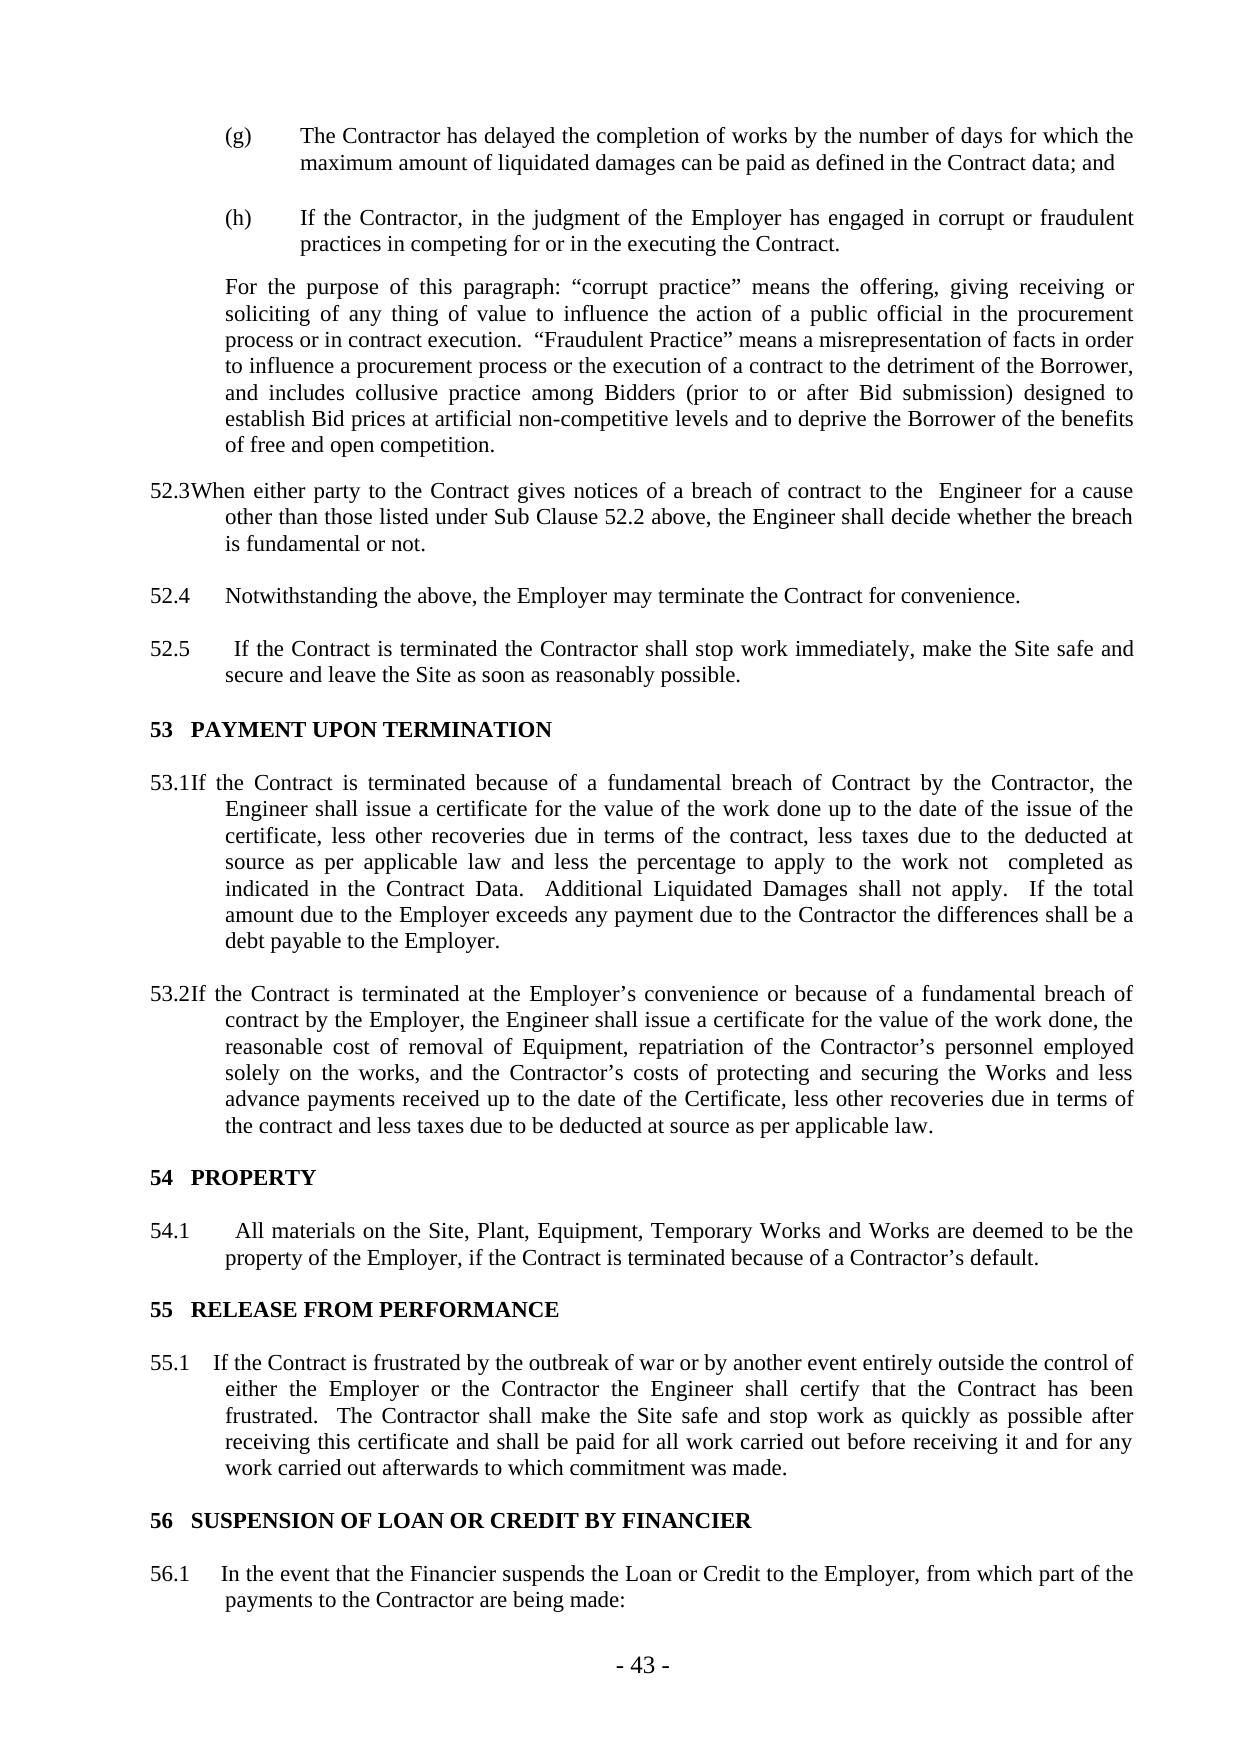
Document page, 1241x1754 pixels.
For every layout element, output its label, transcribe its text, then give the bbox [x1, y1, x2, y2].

list PROPERTY [150, 1164, 1135, 1191]
list All materials on the Site, Plant, Equipment, Temporary Works and Works are deemed to be the property of the Employer, if the Contract is terminated because of a Contractor’s default. [150, 1217, 1135, 1270]
list When either party to the Contract gives notices of a breach of contract to the Engineer for a cause other than those listed under Sub Clause 52.2 above, the Engineer shall decide whether the breach is fundamental or not. [150, 477, 1135, 556]
list The Contractor has delayed the completion of works by the number of days for which the maximum amount of liquidated damages can be paid as defined in the Contract data; and [225, 122, 1135, 175]
text For the purpose of this paragraph: “corrupt practice” means the offering, giving receiving or soliciting of any thing of value to influence the action of a public official in the procurement process or in contract execution. “Fraudulent Practice” means a misrepresentation of facts in order to influence a procurement process or the execution of a contract to the detriment of the Borrower, and includes collusive practice among Bidders (prior to or after Bid submission) designed to establish Bid prices at artificial non-competitive levels and to deprive the Borrower of the benefits of free and open competition. [225, 273, 1135, 458]
list PAYMENT UPON TERMINATION [150, 716, 1135, 743]
list If the Contract is terminated at the Employer’s convenience or because of a fundamental breach of contract by the Employer, the Engineer shall issue a certificate for the value of the work done, the reasonable cost of removal of Equipment, repatriation of the Contractor’s personnel employed solely on the works, and the Contractor’s costs of protecting and securing the Works and less advance payments received up to the date of the Certificate, less other recoveries due in terms of the contract and less taxes due to be deducted at source as per applicable law. [150, 980, 1135, 1138]
list If the Contract is terminated the Contractor shall stop work immediately, make the Site safe and secure and leave the Site as soon as reasonably possible. [150, 635, 1135, 688]
text 55.1 If the Contract is frustrated by the outbreak of war or by another event entirely outside the control of either the Employer or the Contractor the Engineer shall certify that the Contract has been frustrated. The Contractor shall make the Site safe and stop work as quickly as possible after receiving this certificate and shall be paid for all work carried out before receiving it and for any work carried out afterwards to which commitment was made. [150, 1349, 1135, 1481]
list RELEASE FROM PERFORMANCE [150, 1296, 1135, 1323]
list SUSPENSION OF LOAN OR CREDIT BY FINANCIER [150, 1507, 1135, 1533]
list In the event that the Financier suspends the Loan or Credit to the Employer, from which part of the payments to the Contractor are being made: [150, 1560, 1135, 1612]
list If the Contract is terminated because of a fundamental breach of Contract by the Contractor, the Engineer shall issue a certificate for the value of the work done up to the date of the issue of the certificate, less other recoveries due in terms of the contract, less taxes due to the deducted at source as per applicable law and less the percentage to apply to the work not completed as indicated in the Contract Data. Additional Liquidated Damages shall not apply. If the total amount due to the Employer exceeds any payment due to the Contractor the differences shall be a debt payable to the Employer. [150, 769, 1135, 954]
list If the Contractor, in the judgment of the Employer has engaged in corrupt or fraudulent practices in competing for or in the executing the Contract. [225, 204, 1135, 256]
list Notwithstanding the above, the Employer may terminate the Contract for convenience. [150, 582, 1135, 609]
